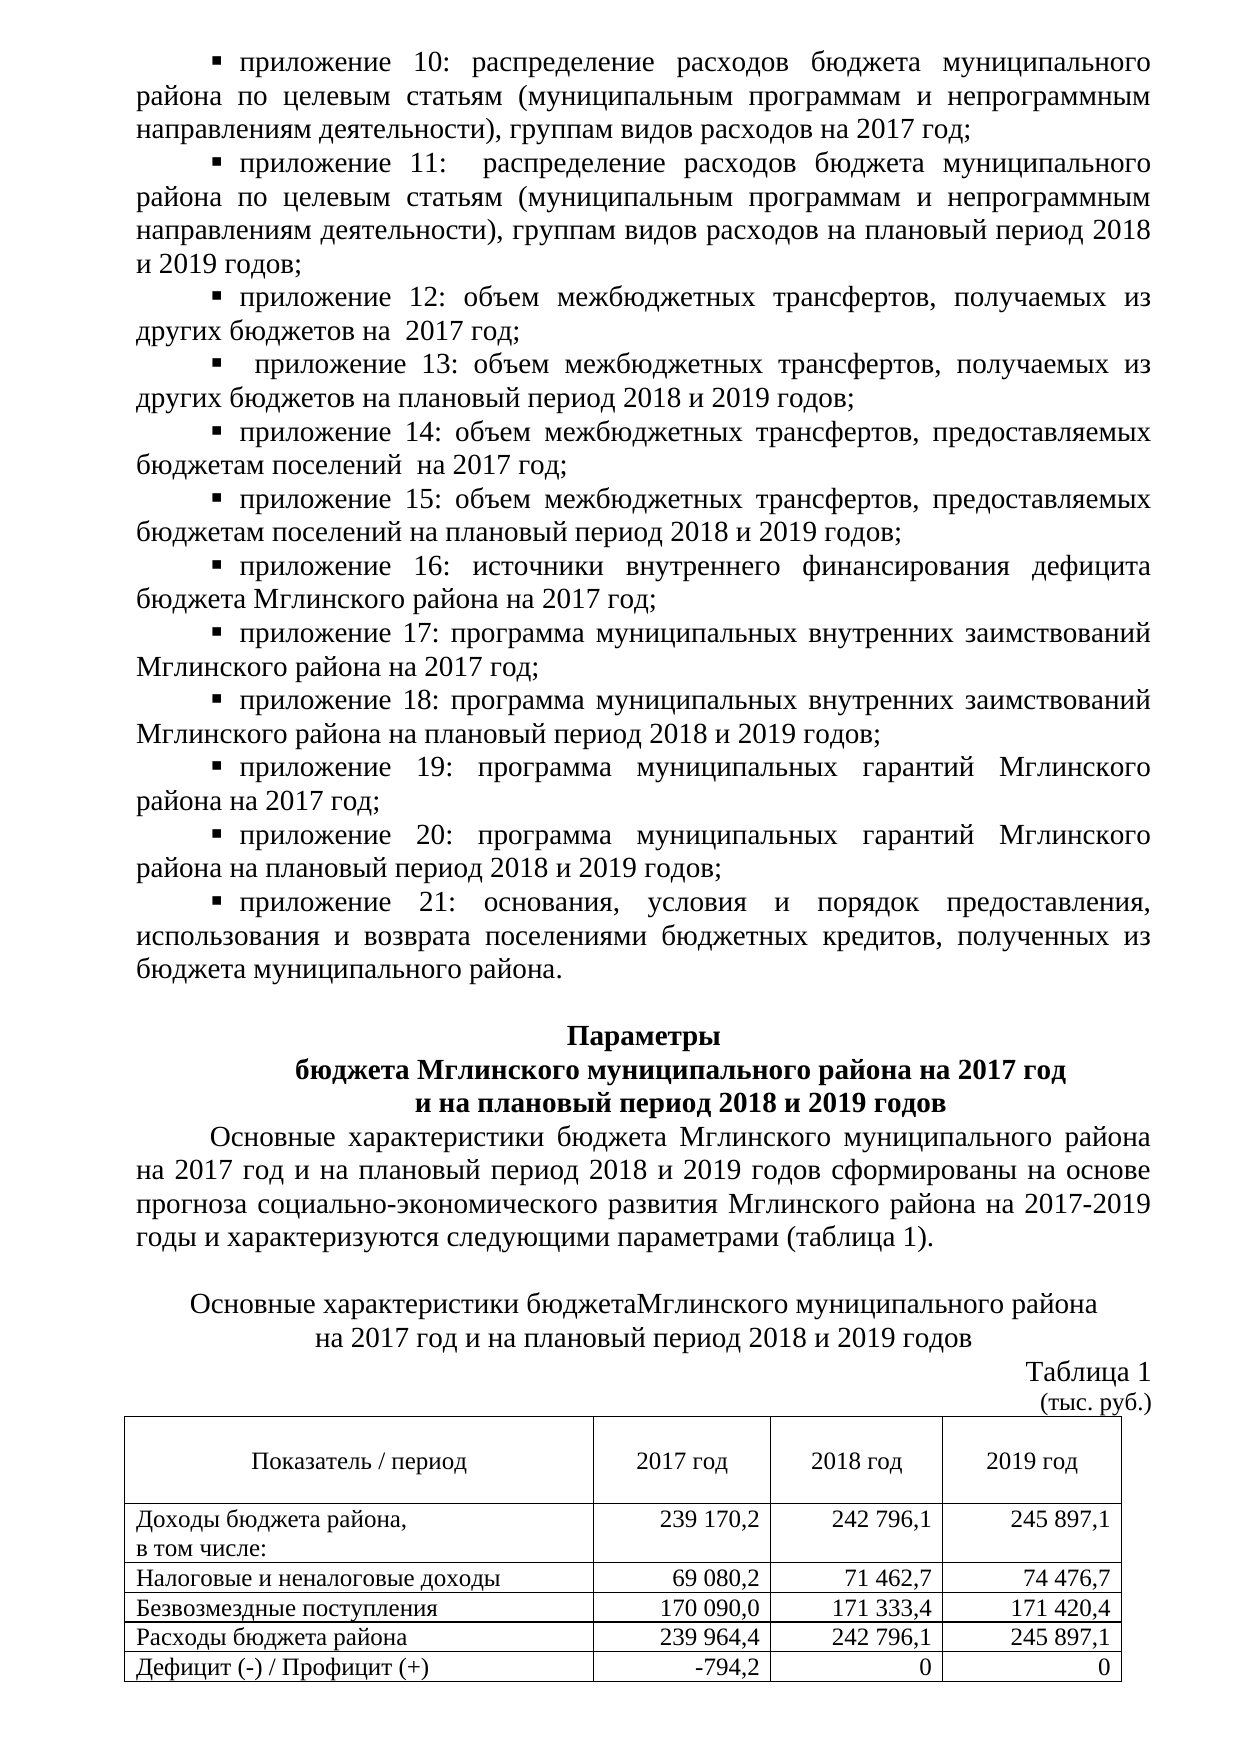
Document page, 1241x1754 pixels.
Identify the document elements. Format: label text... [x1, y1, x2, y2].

table_cell -794,2 [594, 1652, 770, 1681]
list приложение 19: программа муниципальных гарантий Мглинского района на 2017 год; [136, 749, 1152, 817]
list приложение 12: объем межбюджетных трансфертов, получаемых из других бюджетов на 2017 год; [136, 279, 1152, 346]
list приложение 16: источники внутреннего финансирования дефицита бюджета Мглинского района на 2017 год; [136, 548, 1152, 615]
list приложение 20: программа муниципальных гарантий Мглинского района на плановый период 2018 и 2019 годов; [136, 817, 1152, 884]
table_cell 245 897,1 [943, 1623, 1121, 1651]
text бюджета Мглинского муниципального района на 2017 год и на плановый период 2018 и 2019 годов [209, 1052, 1152, 1119]
table_cell Доходы бюджета района, в том числе: [125, 1504, 593, 1562]
text Таблица 1 [136, 1354, 1152, 1387]
table_cell 0 [943, 1652, 1121, 1681]
table_cell 239 170,2 [594, 1504, 770, 1562]
text Основные характеристики бюджета Мглинского муниципального района на 2017 год и на плановый период 2018 и 2019 годов сформированы на основе прогноза социально-экономического развития Мглинского района на 2017-2019 годы и характеризуются следующими параметрами (таблица 1). [136, 1119, 1152, 1253]
table_cell 0 [771, 1652, 942, 1681]
table_cell 245 897,1 [943, 1504, 1121, 1562]
list приложение 11: распределение расходов бюджета муниципального района по целевым статьям (муниципальным программам и непрограммным направлениям деятельности), группам видов расходов на плановый период 2018 и 2019 годов; [136, 145, 1152, 279]
table_cell 74 476,7 [943, 1563, 1121, 1592]
table_header 2019 год [943, 1417, 1121, 1503]
table_cell 71 462,7 [771, 1563, 942, 1592]
table_cell Налоговые и неналоговые доходы [125, 1563, 593, 1592]
table_cell 242 796,1 [771, 1504, 942, 1562]
table_cell Безвозмездные поступления [125, 1593, 593, 1621]
table_cell 171 420,4 [943, 1593, 1121, 1621]
list приложение 10: распределение расходов бюджета муниципального района по целевым статьям (муниципальным программам и непрограммным направлениям деятельности), группам видов расходов на 2017 год; [136, 44, 1152, 145]
list приложение 18: программа муниципальных внутренних заимствований Мглинского района на плановый период 2018 и 2019 годов; [136, 682, 1152, 749]
table_cell 242 796,1 [771, 1623, 942, 1651]
list приложение 13: объем межбюджетных трансфертов, получаемых из других бюджетов на плановый период 2018 и 2019 годов; [136, 346, 1152, 414]
table_cell 170 090,0 [594, 1593, 770, 1621]
list приложение 21: основания, условия и порядок предоставления, использования и возврата поселениями бюджетных кредитов, полученных из бюджета муниципального района. [136, 884, 1152, 985]
list приложение 14: объем межбюджетных трансфертов, предоставляемых бюджетам поселений на 2017 год; [136, 414, 1152, 481]
table_cell Расходы бюджета района [125, 1623, 593, 1651]
table_cell 69 080,2 [594, 1563, 770, 1592]
table_header 2017 год [594, 1417, 770, 1503]
table_header Показатель / период [125, 1417, 593, 1503]
text Основные характеристики бюджетаМглинского муниципального района [136, 1287, 1152, 1320]
text (тыс. руб.) [136, 1387, 1152, 1416]
table_cell 239 964,4 [594, 1623, 770, 1651]
text Параметры [136, 1018, 1152, 1052]
table_header 2018 год [771, 1417, 942, 1503]
table_cell 171 333,4 [771, 1593, 942, 1621]
table_cell Дефицит (-) / Профицит (+) [125, 1652, 593, 1681]
list приложение 15: объем межбюджетных трансфертов, предоставляемых бюджетам поселений на плановый период 2018 и 2019 годов; [136, 481, 1152, 548]
list приложение 17: программа муниципальных внутренних заимствований Мглинского района на 2017 год; [136, 615, 1152, 682]
text на 2017 год и на плановый период 2018 и 2019 годов [136, 1320, 1152, 1354]
